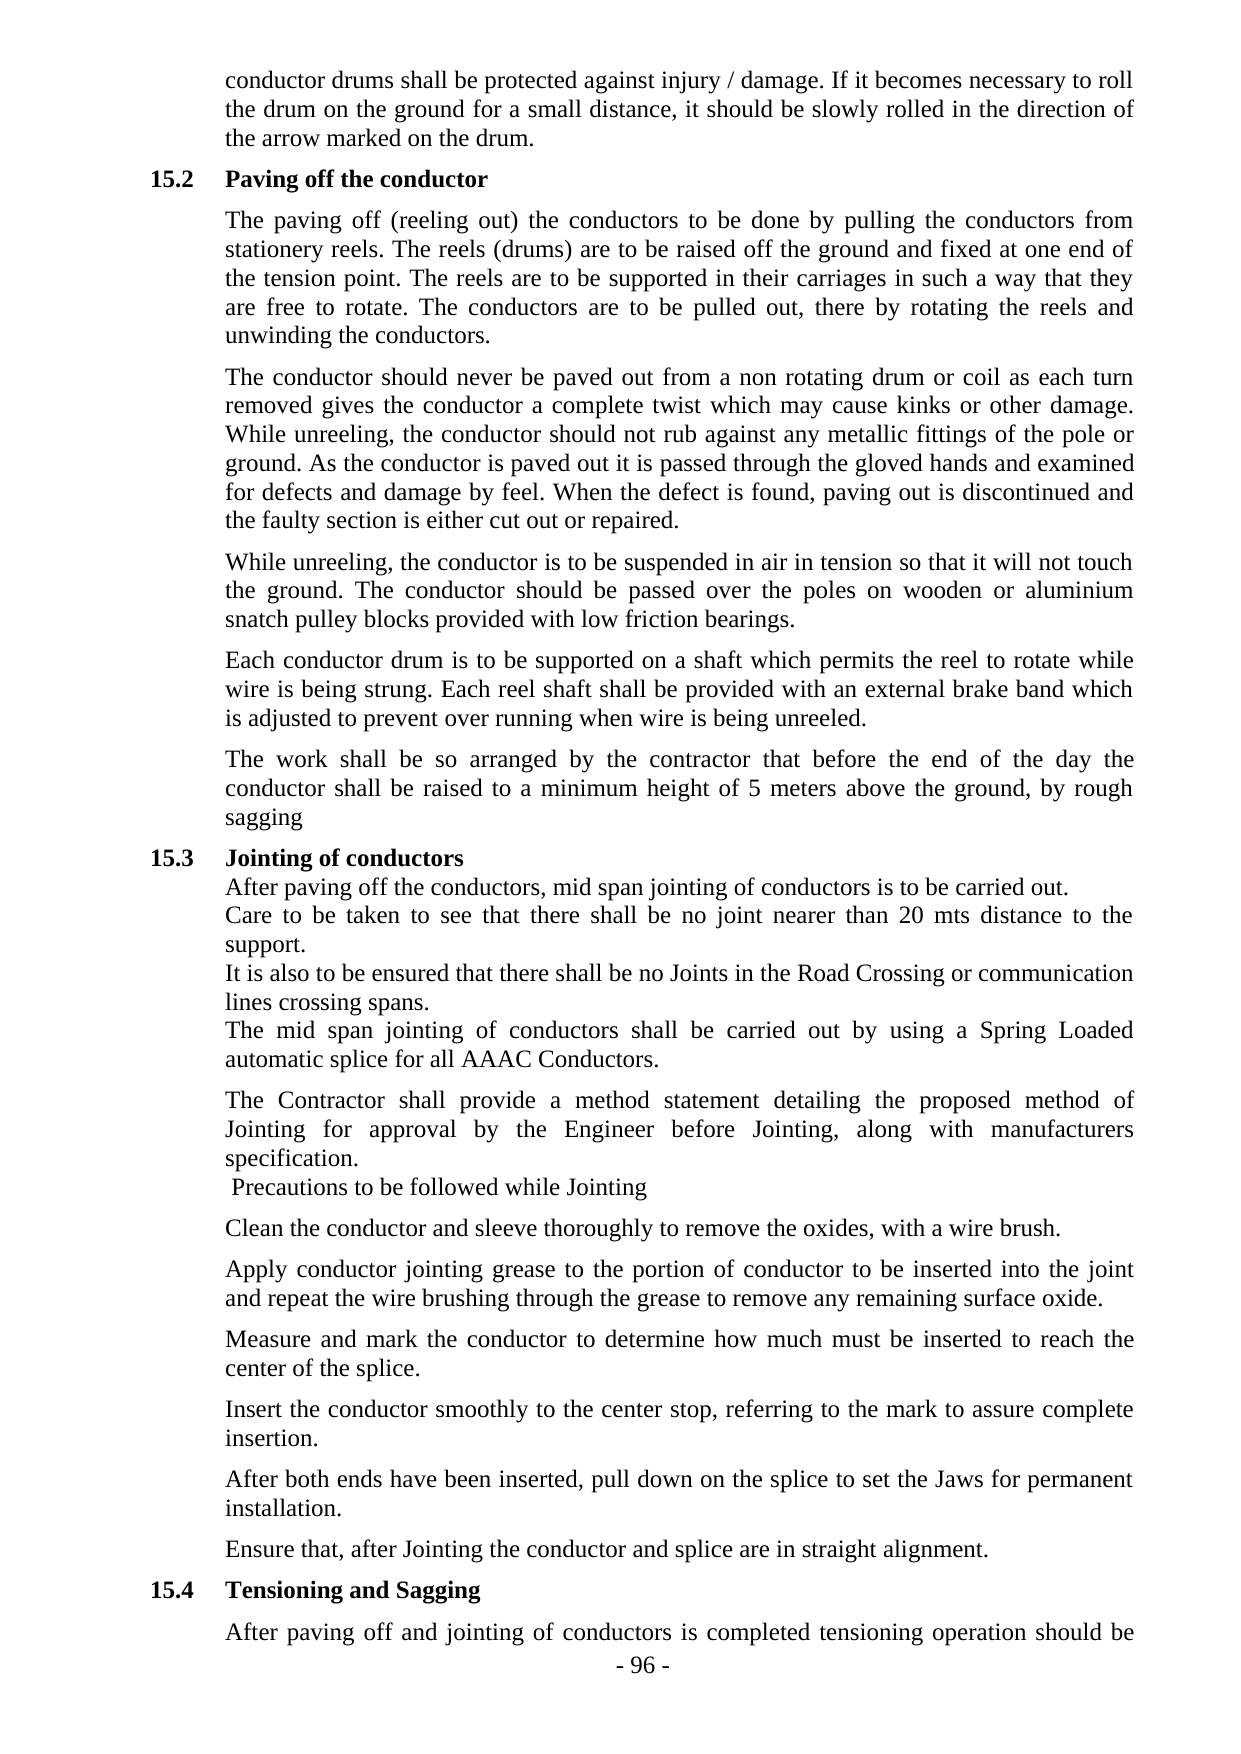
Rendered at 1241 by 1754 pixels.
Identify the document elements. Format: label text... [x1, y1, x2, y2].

text The paving off (reeling out) the conductors to be done by pulling the conductors from stationery reels. The reels (drums) are to be raised off the ground and fixed at one end of the tension point. The reels are to be supported in their carriages in such a way that they are free to rotate. The conductors are to be pulled out, there by rotating the reels and unwinding the conductors. [225, 206, 1135, 349]
text Apply conductor jointing grease to the portion of conductor to be inserted into the joint and repeat the wire brushing through the grease to remove any remaining surface oxide. [150, 1254, 1135, 1312]
text The conductor should never be paved out from a non rotating drum or coil as each turn removed gives the conductor a complete twist which may cause kinks or other damage. While unreeling, the conductor should not rub against any metallic fittings of the pole or ground. As the conductor is paved out it is passed through the gloved hands and examined for defects and damage by feel. When the defect is found, paving out is discontinued and the faulty section is either cut out or repaired. [225, 362, 1135, 534]
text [225, 1617, 1135, 1646]
text After both ends have been inserted, pull down on the splice to set the Jaws for permanent installation. [150, 1464, 1135, 1522]
text While unreeling, the conductor is to be suspended in air in tension so that it will not touch the ground. The conductor should be passed over the poles on wooden or aluminium snatch pulley blocks provided with low friction bearings. [225, 547, 1135, 633]
list 15.4 Tensioning and Sagging [150, 1576, 1135, 1604]
text Insert the conductor smoothly to the center stop, referring to the mark to assure complete insertion. [150, 1394, 1135, 1452]
text Each conductor drum is to be supported on a shaft which permits the reel to rotate while wire is being strung. Each reel shaft shall be provided with an external brake band which is adjusted to prevent over running when wire is being unreeled. [225, 646, 1135, 732]
text Ensure that, after Jointing the conductor and splice are in straight alignment. [150, 1534, 1135, 1563]
text Clean the conductor and sleeve thoroughly to remove the oxides, with a wire brush. [150, 1213, 1135, 1242]
text The work shall be so arranged by the contractor that before the end of the day the conductor shall be raised to a minimum height of 5 meters above the ground, by rough sagging [225, 744, 1135, 831]
list 15.3 Jointing of conductors [150, 843, 1135, 872]
text The mid span jointing of conductors shall be carried out by using a Spring Loaded automatic splice for all AAAC Conductors. [225, 1016, 1135, 1073]
text Care to be taken to see that there shall be no joint nearer than 20 mts distance to the support. [225, 901, 1135, 958]
text Measure and mark the conductor to determine how much must be inserted to reach the center of the splice. [150, 1324, 1135, 1382]
list 15.2 Paving off the conductor [150, 164, 1135, 193]
text After paving off the conductors, mid span jointing of conductors is to be carried out. [225, 872, 1135, 901]
text It is also to be ensured that there shall be no Joints in the Road Crossing or communication lines crossing spans. [225, 958, 1135, 1016]
subtitle Precautions to be followed while Jointing [150, 1172, 1135, 1201]
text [225, 66, 1135, 152]
text The Contractor shall provide a method statement detailing the proposed method of Jointing for approval by the Engineer before Jointing, along with manufacturers specification. [225, 1086, 1135, 1172]
